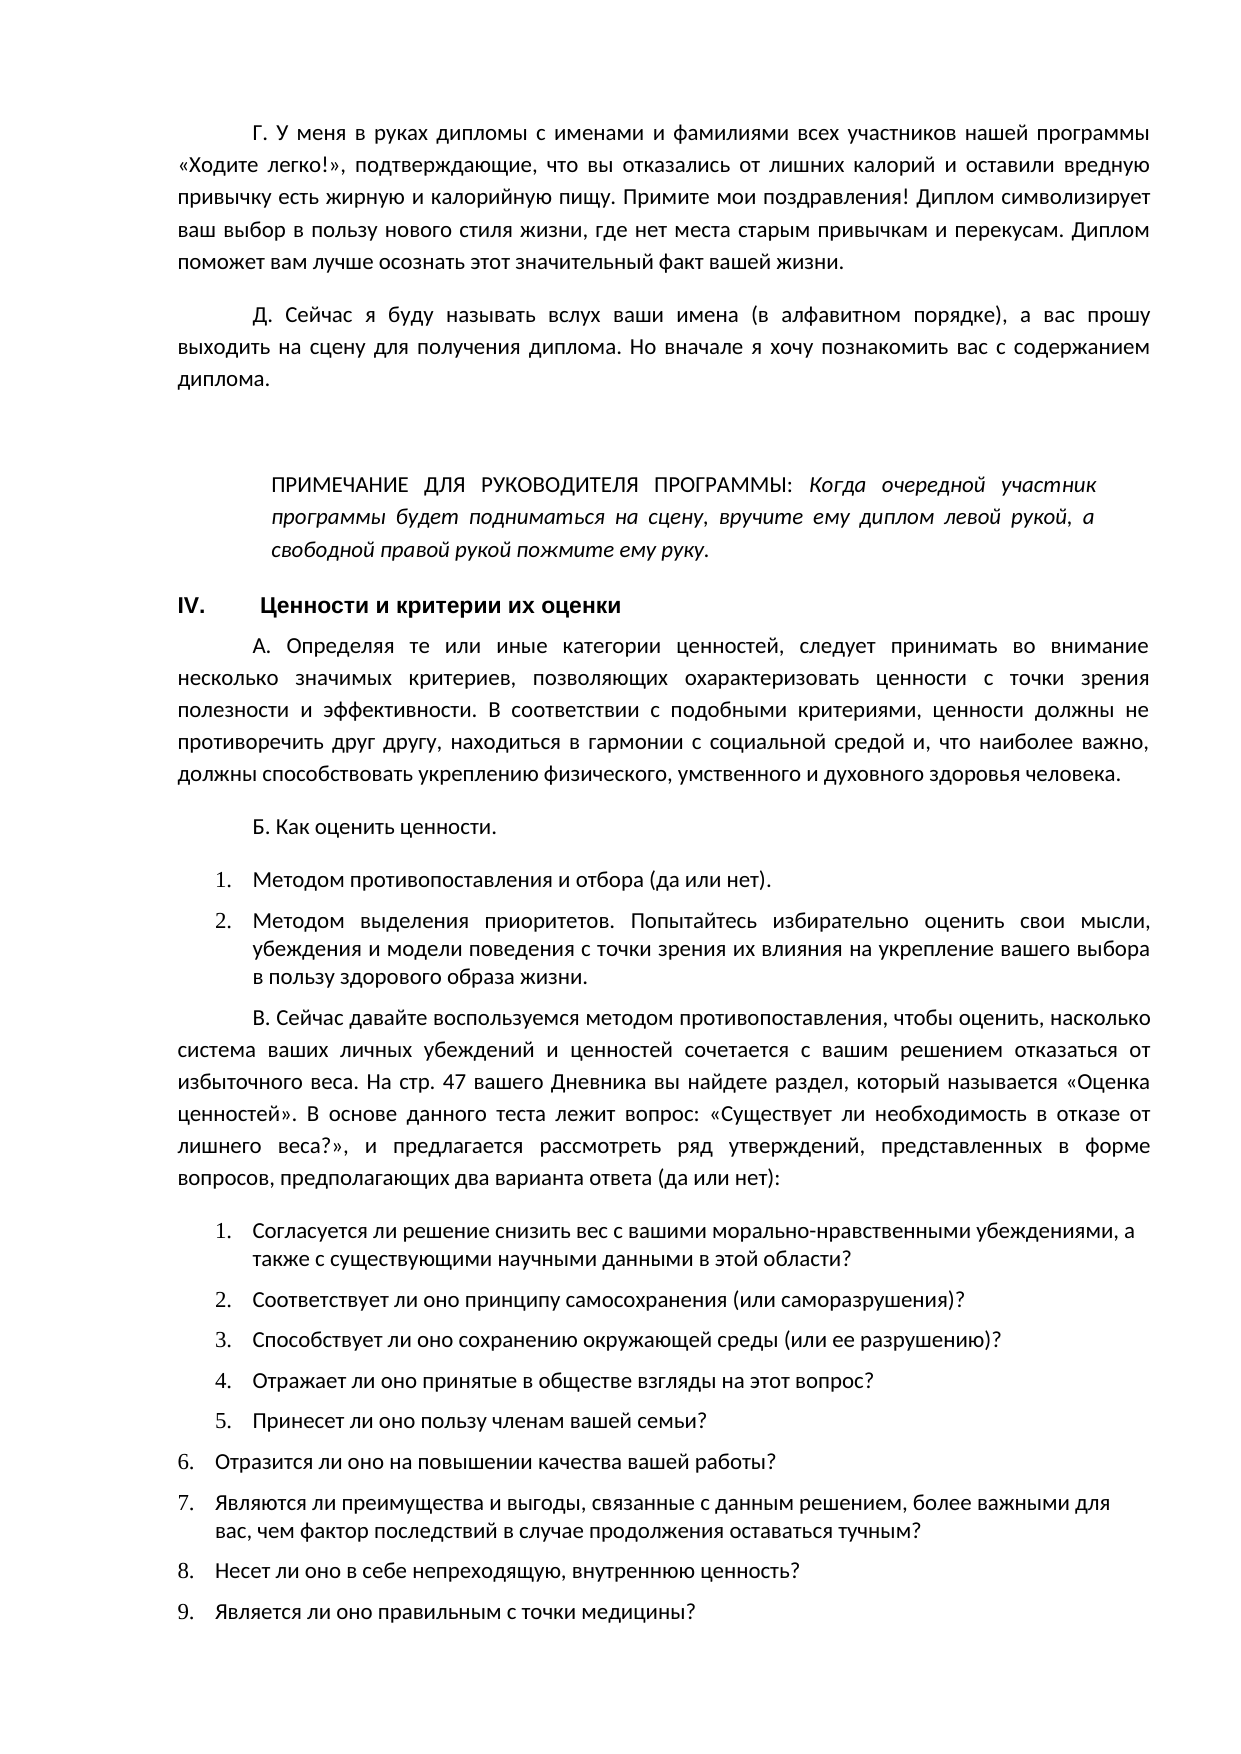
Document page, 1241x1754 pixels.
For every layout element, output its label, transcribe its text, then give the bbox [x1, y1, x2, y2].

list Несет ли оно в себе непреходящую, внутреннюю ценность? [177, 1556, 1152, 1584]
list Методом выделения приоритетов. Попытайтесь избирательно оценить свои мысли, убеждения и модели поведения с точки зрения их влияния на укрепление вашего выбора в пользу здорового образа жизни. [215, 906, 1152, 990]
list Отражает ли оно принятые в обществе взгляды на этот вопрос? [215, 1366, 1152, 1394]
text Д. Сейчас я буду называть вслух ваши имена (в алфавитном порядке), а вас прошу выходить на сцену для получения диплома. Но вначале я хочу познакомить вас с содержанием диплома. [177, 300, 1152, 392]
list Способствует ли оно сохранению окружающей среды (или ее разрушению)? [215, 1326, 1152, 1354]
list Согласуется ли решение снизить вес с вашими морально-нравственными убеждениями, а также с существующими научными данными в этой области? [215, 1217, 1152, 1273]
list Методом противопоставления и отбора (да или нет). [215, 866, 1152, 893]
text Б. Как оценить ценности. [177, 812, 1152, 841]
list Ценности и критерии их оценки [177, 592, 1152, 618]
list Соответствует ли оно принципу самосохранения (или саморазрушения)? [215, 1285, 1152, 1313]
list Является ли оно правильным с точки медицины? [177, 1597, 1152, 1625]
text В. Сейчас давайте воспользуемся методом противопоставления, чтобы оценить, насколько система ваших личных убеждений и ценностей сочетается с вашим решением отказаться от избыточного веса. На стр. 47 вашего Дневника вы найдете раздел, который называется «Оценка ценностей». В основе данного теста лежит вопрос: «Существует ли необходимость в отказе от лишнего веса?», и предлагается рассмотреть ряд утверждений, представленных в форме вопросов, предполагающих два варианта ответа (да или нет): [177, 1003, 1152, 1192]
list Являются ли преимущества и выгоды, связанные с данным решением, более важными для вас, чем фактор последствий в случае продолжения оставаться тучным? [177, 1488, 1152, 1544]
text А. Определяя те или иные категории ценностей, следует принимать во внимание несколько значимых критериев, позволяющих охарактеризовать ценности с точки зрения полезности и эффективности. В соответствии с подобными критериями, ценности должны не противоречить друг другу, находиться в гармонии с социальной средой и, что наиболее важно, должны способствовать укреплению физического, умственного и духовного здоровья человека. [177, 631, 1151, 787]
text ПРИМЕЧАНИЕ ДЛЯ РУКОВОДИТЕЛЯ ПРОГРАММЫ: Когда очередной участник программы будет подниматься на сцену, вручите ему диплом левой рукой, а свободной правой рукой пожмите ему руку. [271, 470, 1096, 563]
list Отразится ли оно на повышении качества вашей работы? [177, 1447, 1152, 1475]
text Г. У меня в руках дипломы с именами и фамилиями всех участников нашей программы «Ходите легко!», подтверждающие, что вы отказались от лишних калорий и оставили вредную привычку есть жирную и калорийную пищу. Примите мои поздравления! Диплом символизирует ваш выбор в пользу нового стиля жизни, где нет места старым привычкам и перекусам. Диплом поможет вам лучше осознать этот значительный факт вашей жизни. [177, 118, 1152, 275]
list Принесет ли оно пользу членам вашей семьи? [215, 1407, 1152, 1435]
